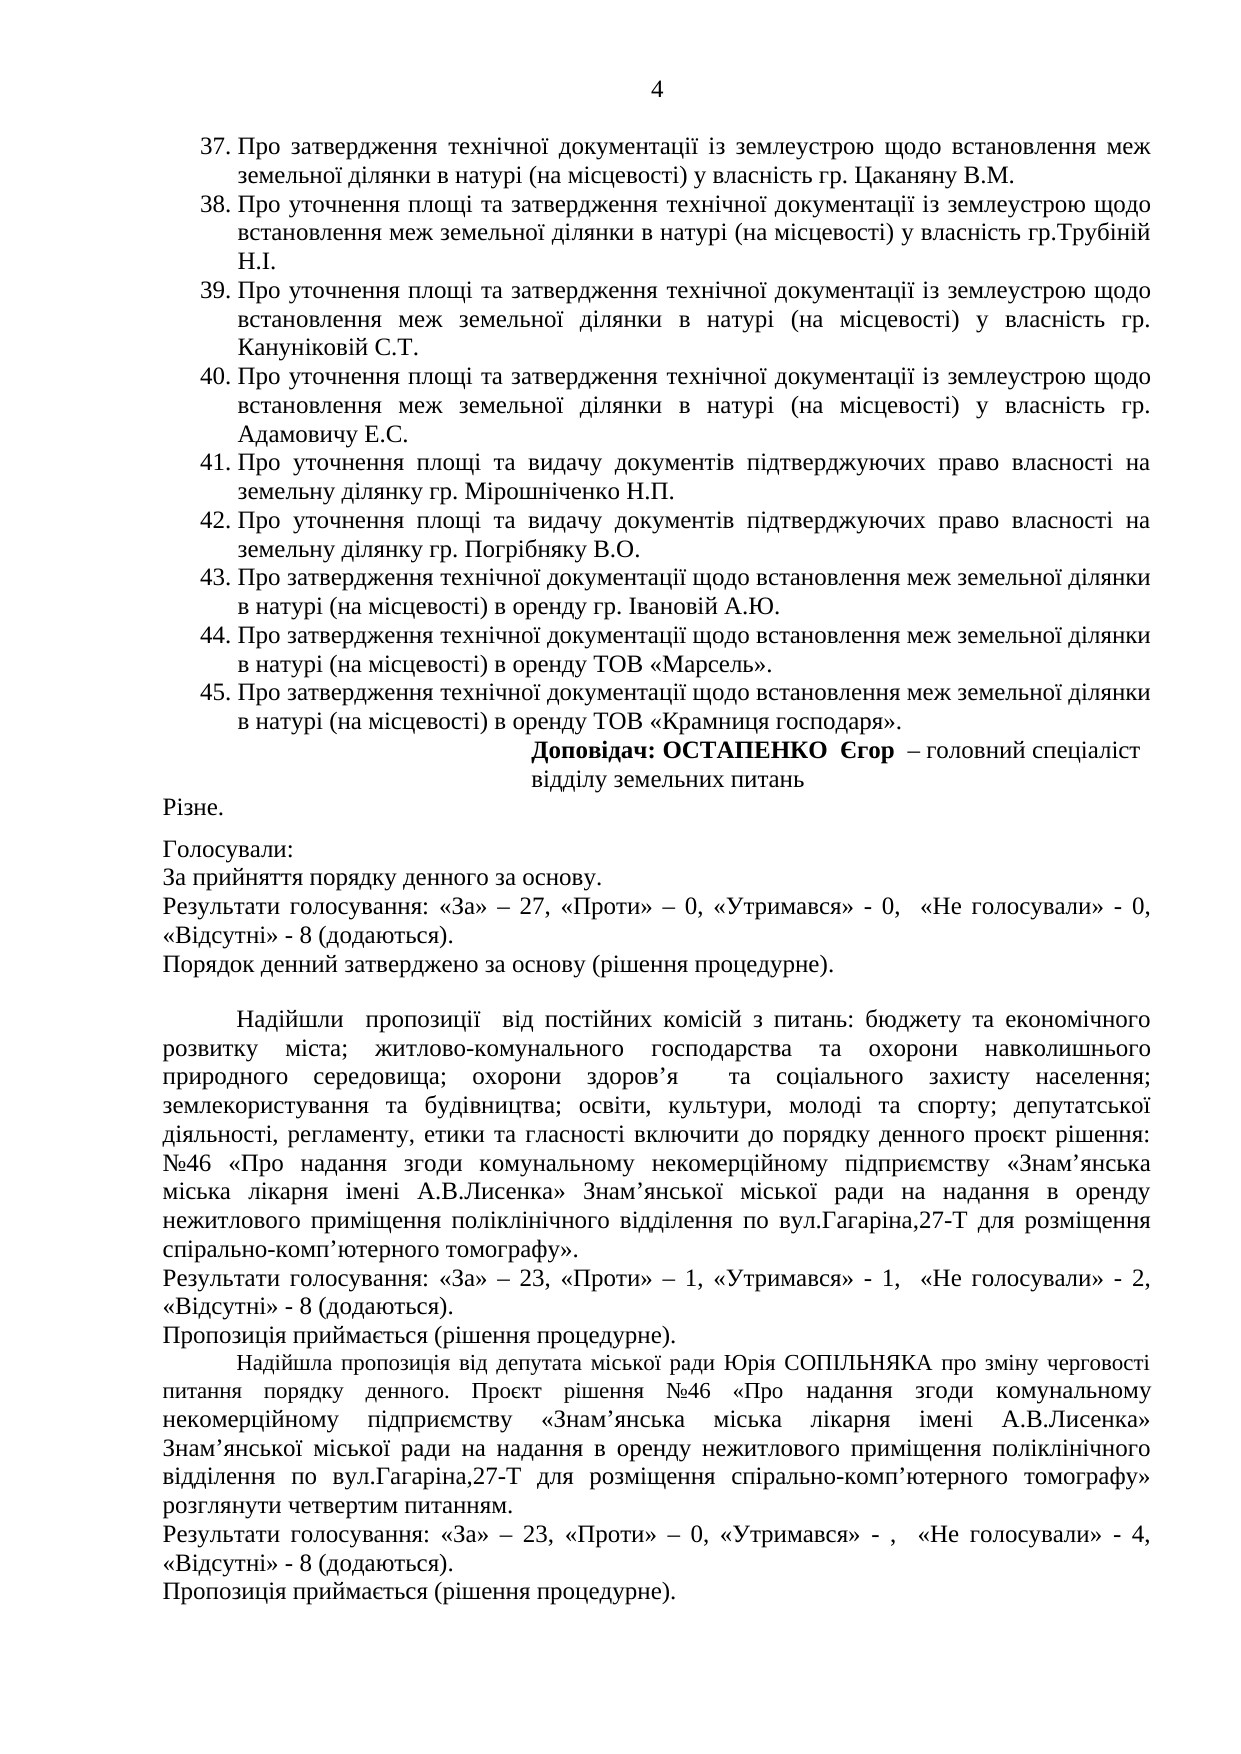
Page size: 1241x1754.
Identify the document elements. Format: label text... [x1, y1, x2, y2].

text Результати голосування: «За» – 23, «Проти» – 0, «Утримався» - , «Не голосували» - 4, «Відсутні» - 8 (додаються). [162, 1519, 1152, 1576]
text Голосували: [162, 834, 1152, 862]
list Про уточнення площі та видачу документів підтверджуючих право власності на земельну ділянку гр. Погрібняку В.О. [200, 505, 1152, 562]
text Пропозиція приймається (рішення процедурне). [162, 1576, 1152, 1605]
list Про затвердження технічної документації щодо встановлення меж земельної ділянки в натурі (на місцевості) в оренду ТОВ «Марсель». [200, 620, 1152, 677]
list Про уточнення площі та затвердження технічної документації із землеустрою щодо встановлення меж земельної ділянки в натурі (на місцевості) у власність гр.Трубіній Н.І. [200, 189, 1152, 275]
text Результати голосування: «За» – 27, «Проти» – 0, «Утримався» - 0, «Не голосували» - 0, «Відсутні» - 8 (додаються). [162, 891, 1152, 949]
text Різне. [162, 792, 1152, 821]
text Порядок денний затверджено за основу (рішення процедурне). [162, 949, 1152, 977]
list Про затвердження технічної документації із землеустрою щодо встановлення меж земельної ділянки в натурі (на місцевості) у власність гр. Цаканяну В.М. [200, 131, 1152, 189]
text Пропозиція приймається (рішення процедурне). [162, 1320, 1152, 1349]
text Надійшли пропозиції від постійних комісій з питань: бюджету та економічного розвитку міста; житлово-комунального господарства та охорони навколишнього природного середовища; охорони здоров’я та соціального захисту населення; землекористування та будівництва; освіти, культури, молоді та спорту; депутатської діяльності, регламенту, етики та гласності включити до порядку денного проєкт рішення: №46 «Про надання згоди комунальному некомерційному підприємству «Знам’янська міська лікарня імені А.В.Лисенка» Знам’янської міської ради на надання в оренду нежитлового приміщення поліклінічного відділення по вул.Гагаріна,27-Т для розміщення спірально-комп’ютерного томографу». [162, 1004, 1152, 1263]
list Про уточнення площі та видачу документів підтверджуючих право власності на земельну ділянку гр. Мірошніченко Н.П. [200, 447, 1152, 505]
list Про затвердження технічної документації щодо встановлення меж земельної ділянки в натурі (на місцевості) в оренду ТОВ «Крамниця господаря». [200, 677, 1152, 735]
list Про затвердження технічної документації щодо встановлення меж земельної ділянки в натурі (на місцевості) в оренду гр. Івановій А.Ю. [200, 562, 1152, 620]
list Про уточнення площі та затвердження технічної документації із землеустрою щодо встановлення меж земельної ділянки в натурі (на місцевості) у власність гр. Адамовичу Е.С. [200, 361, 1152, 447]
list Про уточнення площі та затвердження технічної документації із землеустрою щодо встановлення меж земельної ділянки в натурі (на місцевості) у власність гр. Кануніковій С.Т. [200, 275, 1152, 361]
text Доповідач: ОСТАПЕНКО Єгор – головний спеціаліст відділу земельних питань [531, 735, 1152, 792]
text Результати голосування: «За» – 23, «Проти» – 1, «Утримався» - 1, «Не голосували» - 2, «Відсутні» - 8 (додаються). [162, 1263, 1152, 1320]
text За прийняття порядку денного за основу. [162, 862, 1152, 891]
text Надійшла пропозиція від депутата міської ради Юрія СОПІЛЬНЯКА про зміну черговості питання порядку денного. Проєкт рішення №46 «Про надання згоди комунальному некомерційному підприємству «Знам’янська міська лікарня імені А.В.Лисенка» Знам’янської міської ради на надання в оренду нежитлового приміщення поліклінічного відділення по вул.Гагаріна,27-Т для розміщення спірально-комп’ютерного томографу» розглянути четвертим питанням. [162, 1349, 1152, 1519]
